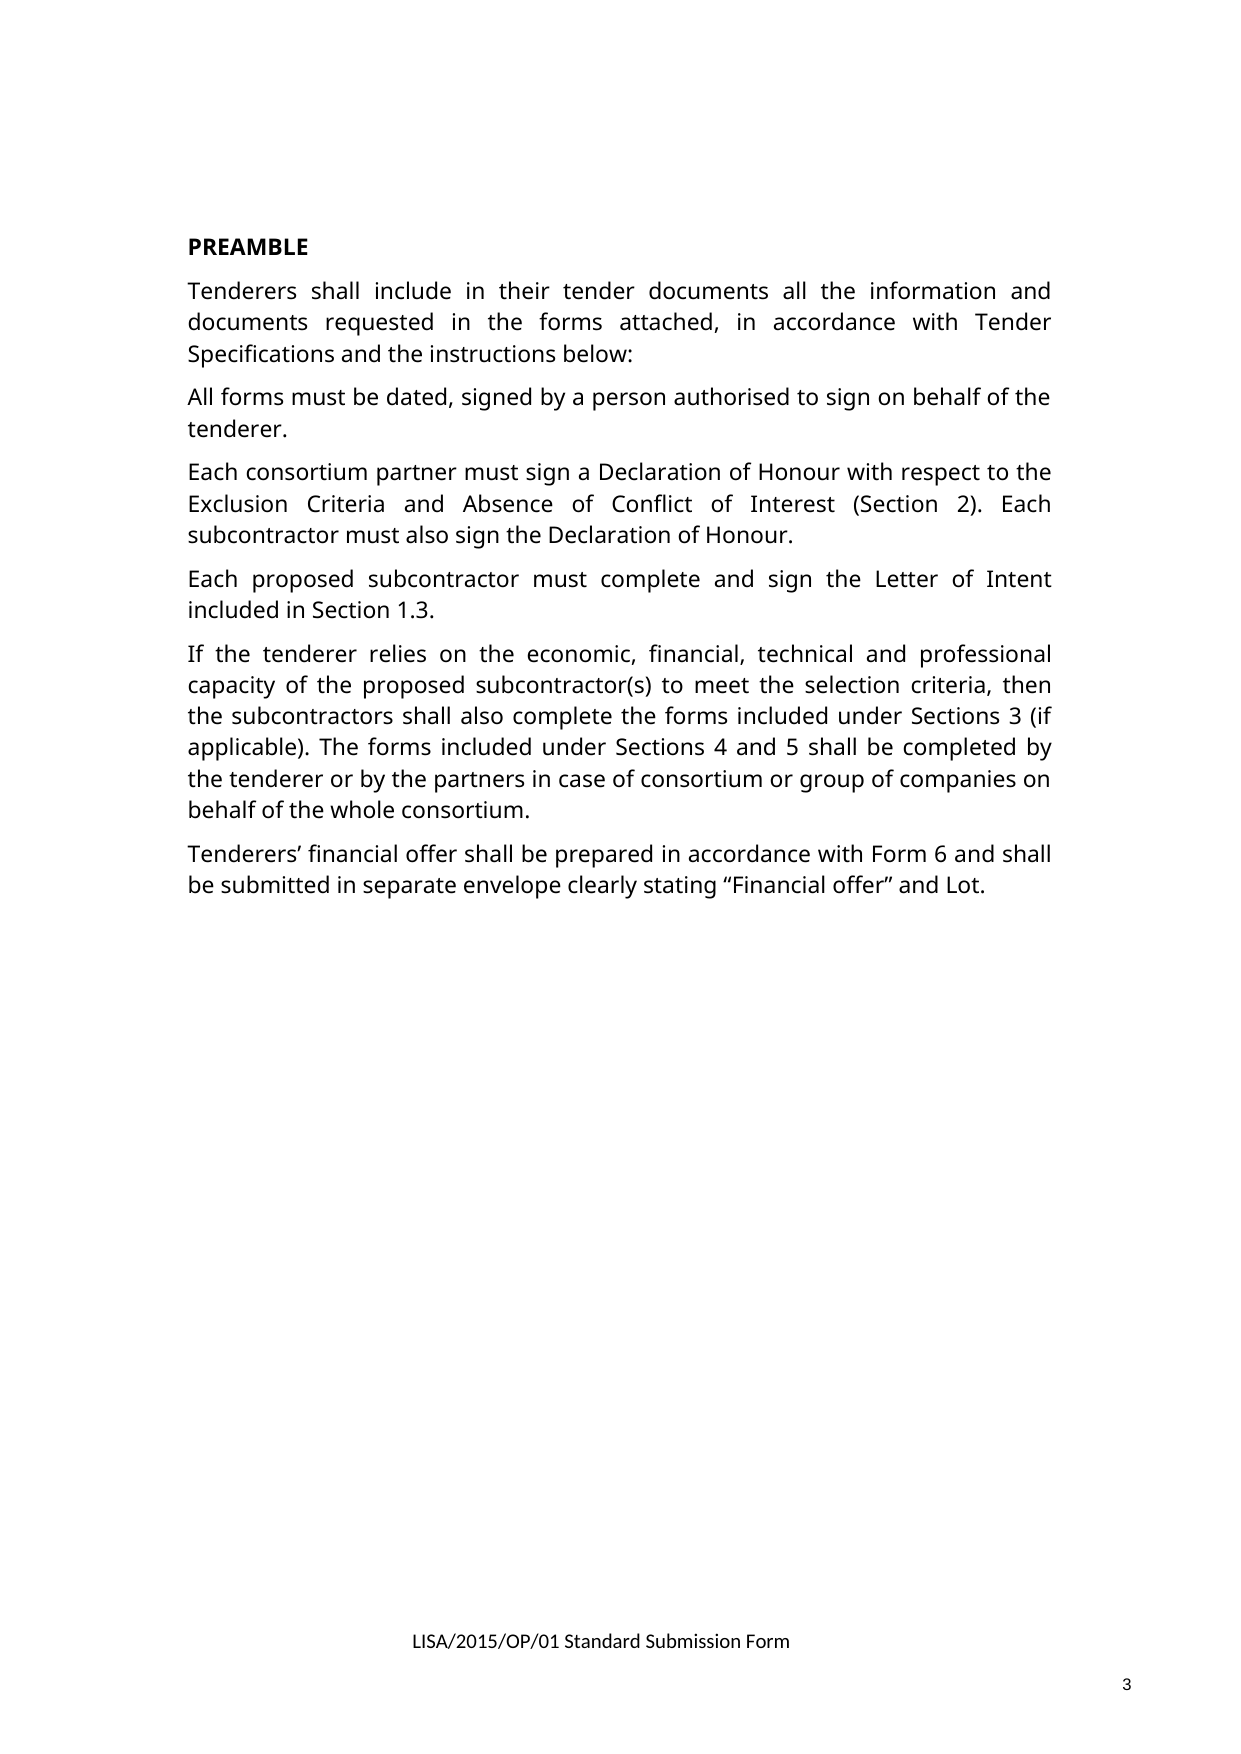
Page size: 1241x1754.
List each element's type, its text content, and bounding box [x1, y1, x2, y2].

subtitle PREAMBLE [187, 231, 1053, 262]
text Each proposed subcontractor must complete and sign the Letter of Intent included in Section 1.3. [187, 562, 1053, 625]
text All forms must be dated, signed by a person authorised to sign on behalf of the tenderer. [187, 381, 1053, 444]
text Tenderers shall include in their tender documents all the information and documents requested in the forms attached, in accordance with Tender Specifications and the instructions below: [187, 275, 1053, 369]
text Tenderers’ financial offer shall be prepared in accordance with Form 6 and shall be submitted in separate envelope clearly stating “Financial offer” and Lot. [187, 837, 1053, 900]
text Each consortium partner must sign a Declaration of Honour with respect to the Exclusion Criteria and Absence of Conflict of Interest (Section 2). Each subcontractor must also sign the Declaration of Honour. [187, 456, 1053, 550]
text If the tenderer relies on the economic, financial, technical and professional capacity of the proposed subcontractor(s) to meet the selection criteria, then the subcontractors shall also complete the forms included under Sections 3 (if applicable). The forms included under Sections 4 and 5 shall be completed by the tenderer or by the partners in case of consortium or group of companies on behalf of the whole consortium. [187, 637, 1053, 825]
